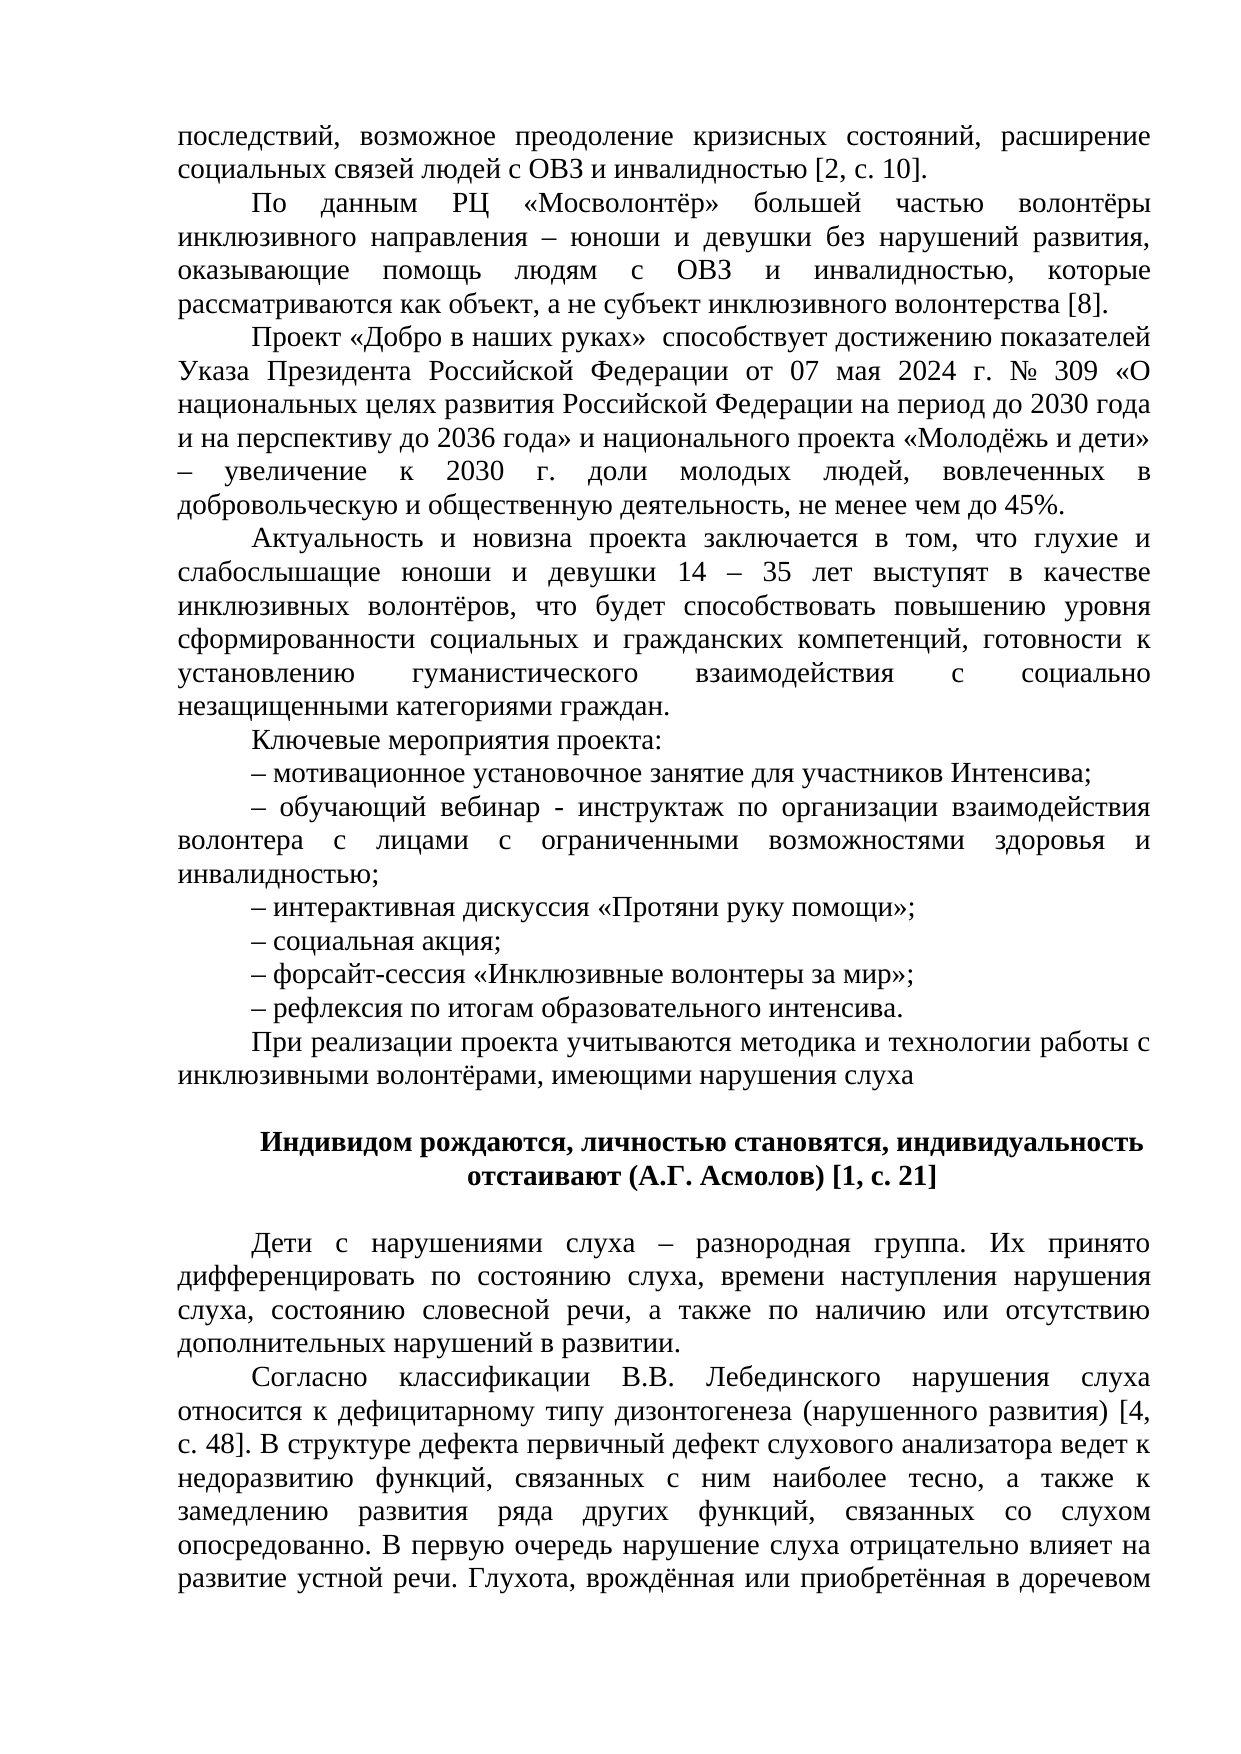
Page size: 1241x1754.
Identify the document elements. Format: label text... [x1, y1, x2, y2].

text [177, 118, 1152, 185]
text – социальная акция; [177, 923, 1152, 957]
text – мотивационное установочное занятие для участников Интенсива; [177, 755, 1152, 789]
text По данным РЦ «Мосволонтёр» большей частью волонтёры инклюзивного направления – юноши и девушки без нарушений развития, оказывающие помощь людям с ОВЗ и инвалидностью, которые рассматриваются как объект, а не субъект инклюзивного волонтерства [8]. [177, 185, 1152, 319]
text Актуальность и новизна проекта заключается в том, что глухие и слабослышащие юноши и девушки 14 – 35 лет выступят в качестве инклюзивных волонтёров, что будет способствовать повышению уровня сформированности социальных и гражданских компетенций, готовности к установлению гуманистического взаимодействия с социально незащищенными категориями граждан. [177, 521, 1152, 722]
text При реализации проекта учитываются методика и технологии работы с инклюзивными волонтёрами, имеющими нарушения слуха [177, 1024, 1152, 1091]
text Проект «Добро в наших руках» способствует достижению показателей Указа Президента Российской Федерации от 07 мая 2024 г. № 309 «О национальных целях развития Российской Федерации на период до 2030 года и на перспективу до 2036 года» и национального проекта «Молодёжь и дети» – увеличение к 2030 г. доли молодых людей, вовлеченных в добровольческую и общественную деятельность, не менее чем до 45%. [177, 319, 1152, 521]
text – обучающий вебинар - инструктаж по организации взаимодействия волонтера с лицами с ограниченными возможностями здоровья и инвалидностью; [177, 789, 1152, 889]
text – рефлексия по итогам образовательного интенсива. [177, 990, 1152, 1024]
text – форсайт-сессия «Инклюзивные волонтеры за мир»; [177, 957, 1152, 990]
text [177, 1359, 1152, 1594]
text Дети с нарушениями слуха – разнородная группа. Их принято дифференцировать по состоянию слуха, времени наступления нарушения слуха, состоянию словесной речи, а также по наличию или отсутствию дополнительных нарушений в развитии. [177, 1225, 1152, 1359]
text – интерактивная дискуссия «Протяни руку помощи»; [177, 889, 1152, 923]
list Индивидом рождаются, личностью становятся, индивидуальность отстаивают (А.Г. Асмолов) [1, с. 21] [252, 1124, 1152, 1191]
text Ключевые мероприятия проекта: [177, 722, 1152, 755]
